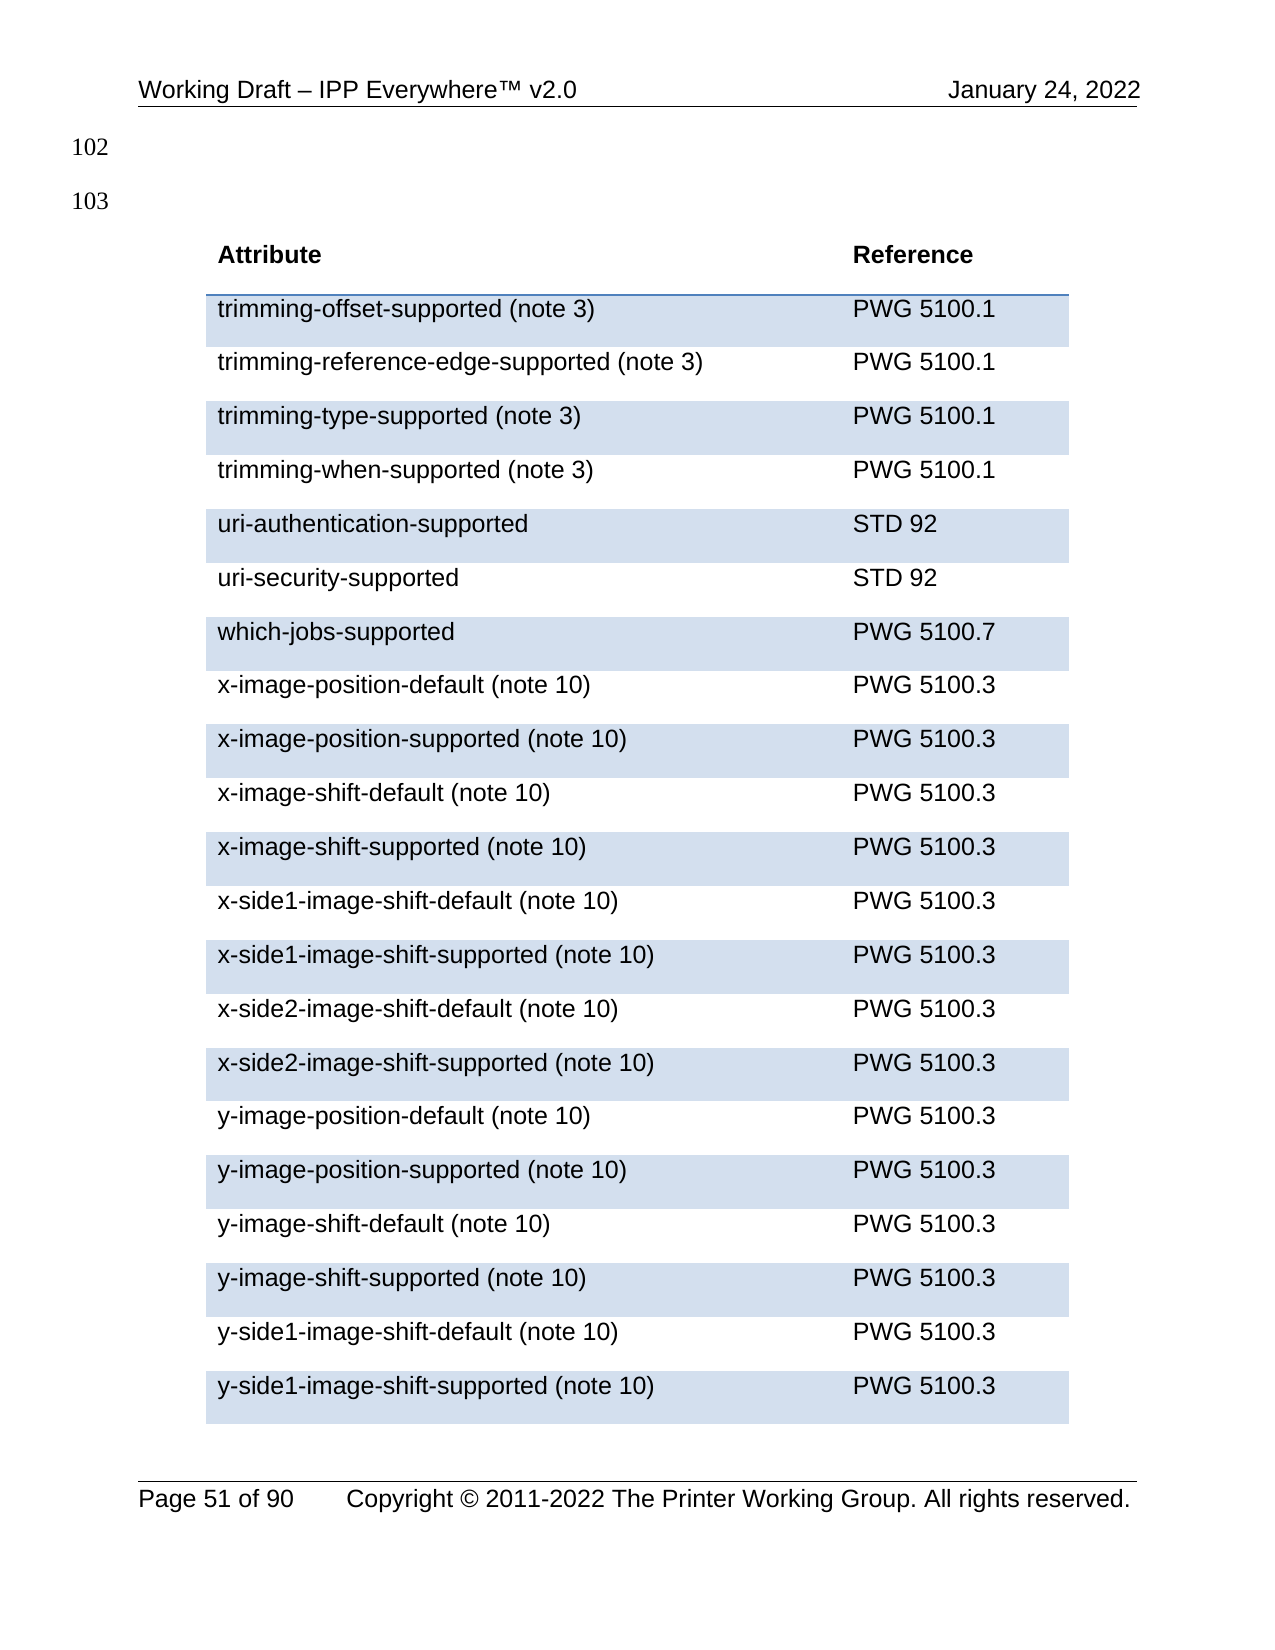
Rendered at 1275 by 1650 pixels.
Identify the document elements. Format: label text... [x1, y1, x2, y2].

table_cell PWG 5100.1 [841, 348, 1069, 401]
table_cell x-side1-image-shift-default (note 10) [206, 886, 841, 940]
table_cell x-image-position-default (note 10) [206, 671, 841, 724]
table_cell PWG 5100.3 [841, 886, 1069, 940]
table_cell STD 92 [841, 509, 1069, 563]
table_header Attribute [206, 240, 841, 293]
table_cell PWG 5100.1 [841, 296, 1069, 347]
table_cell y-image-shift-default (note 10) [206, 1209, 841, 1263]
table_cell x-side2-image-shift-default (note 10) [206, 994, 841, 1047]
table_cell STD 92 [841, 563, 1069, 617]
table_cell trimming-offset-supported (note 3) [206, 296, 841, 347]
table_cell PWG 5100.3 [841, 832, 1069, 886]
table_cell PWG 5100.3 [841, 778, 1069, 832]
table_cell PWG 5100.3 [841, 671, 1069, 724]
table_cell trimming-when-supported (note 3) [206, 455, 841, 509]
table_cell PWG 5100.3 [841, 940, 1069, 994]
table_cell y-image-shift-supported (note 10) [206, 1263, 841, 1317]
table_cell trimming-reference-edge-supported (note 3) [206, 348, 841, 401]
table_cell uri-security-supported [206, 563, 841, 617]
table_cell PWG 5100.3 [841, 1371, 1069, 1424]
table_cell x-image-shift-supported (note 10) [206, 832, 841, 886]
table_cell y-image-position-supported (note 10) [206, 1155, 841, 1209]
table_header Reference [841, 240, 1069, 293]
table_cell which-jobs-supported [206, 617, 841, 671]
table_cell PWG 5100.3 [841, 724, 1069, 778]
table_cell PWG 5100.3 [841, 1048, 1069, 1101]
table_cell x-image-position-supported (note 10) [206, 724, 841, 778]
table_cell PWG 5100.3 [841, 1317, 1069, 1371]
table_cell PWG 5100.1 [841, 455, 1069, 509]
table_cell y-side1-image-shift-default (note 10) [206, 1317, 841, 1371]
table_cell x-side1-image-shift-supported (note 10) [206, 940, 841, 994]
table_cell PWG 5100.7 [841, 617, 1069, 671]
table_cell y-image-position-default (note 10) [206, 1101, 841, 1155]
table_cell x-side2-image-shift-supported (note 10) [206, 1048, 841, 1101]
table_cell PWG 5100.1 [841, 401, 1069, 455]
table_cell PWG 5100.3 [841, 1209, 1069, 1263]
table_cell x-image-shift-default (note 10) [206, 778, 841, 832]
table_cell PWG 5100.3 [841, 1263, 1069, 1317]
table_cell uri-authentication-supported [206, 509, 841, 563]
table_cell PWG 5100.3 [841, 1155, 1069, 1209]
table_cell PWG 5100.3 [841, 1101, 1069, 1155]
table_cell PWG 5100.3 [841, 994, 1069, 1047]
table_cell y-side1-image-shift-supported (note 10) [206, 1371, 841, 1424]
table_cell trimming-type-supported (note 3) [206, 401, 841, 455]
